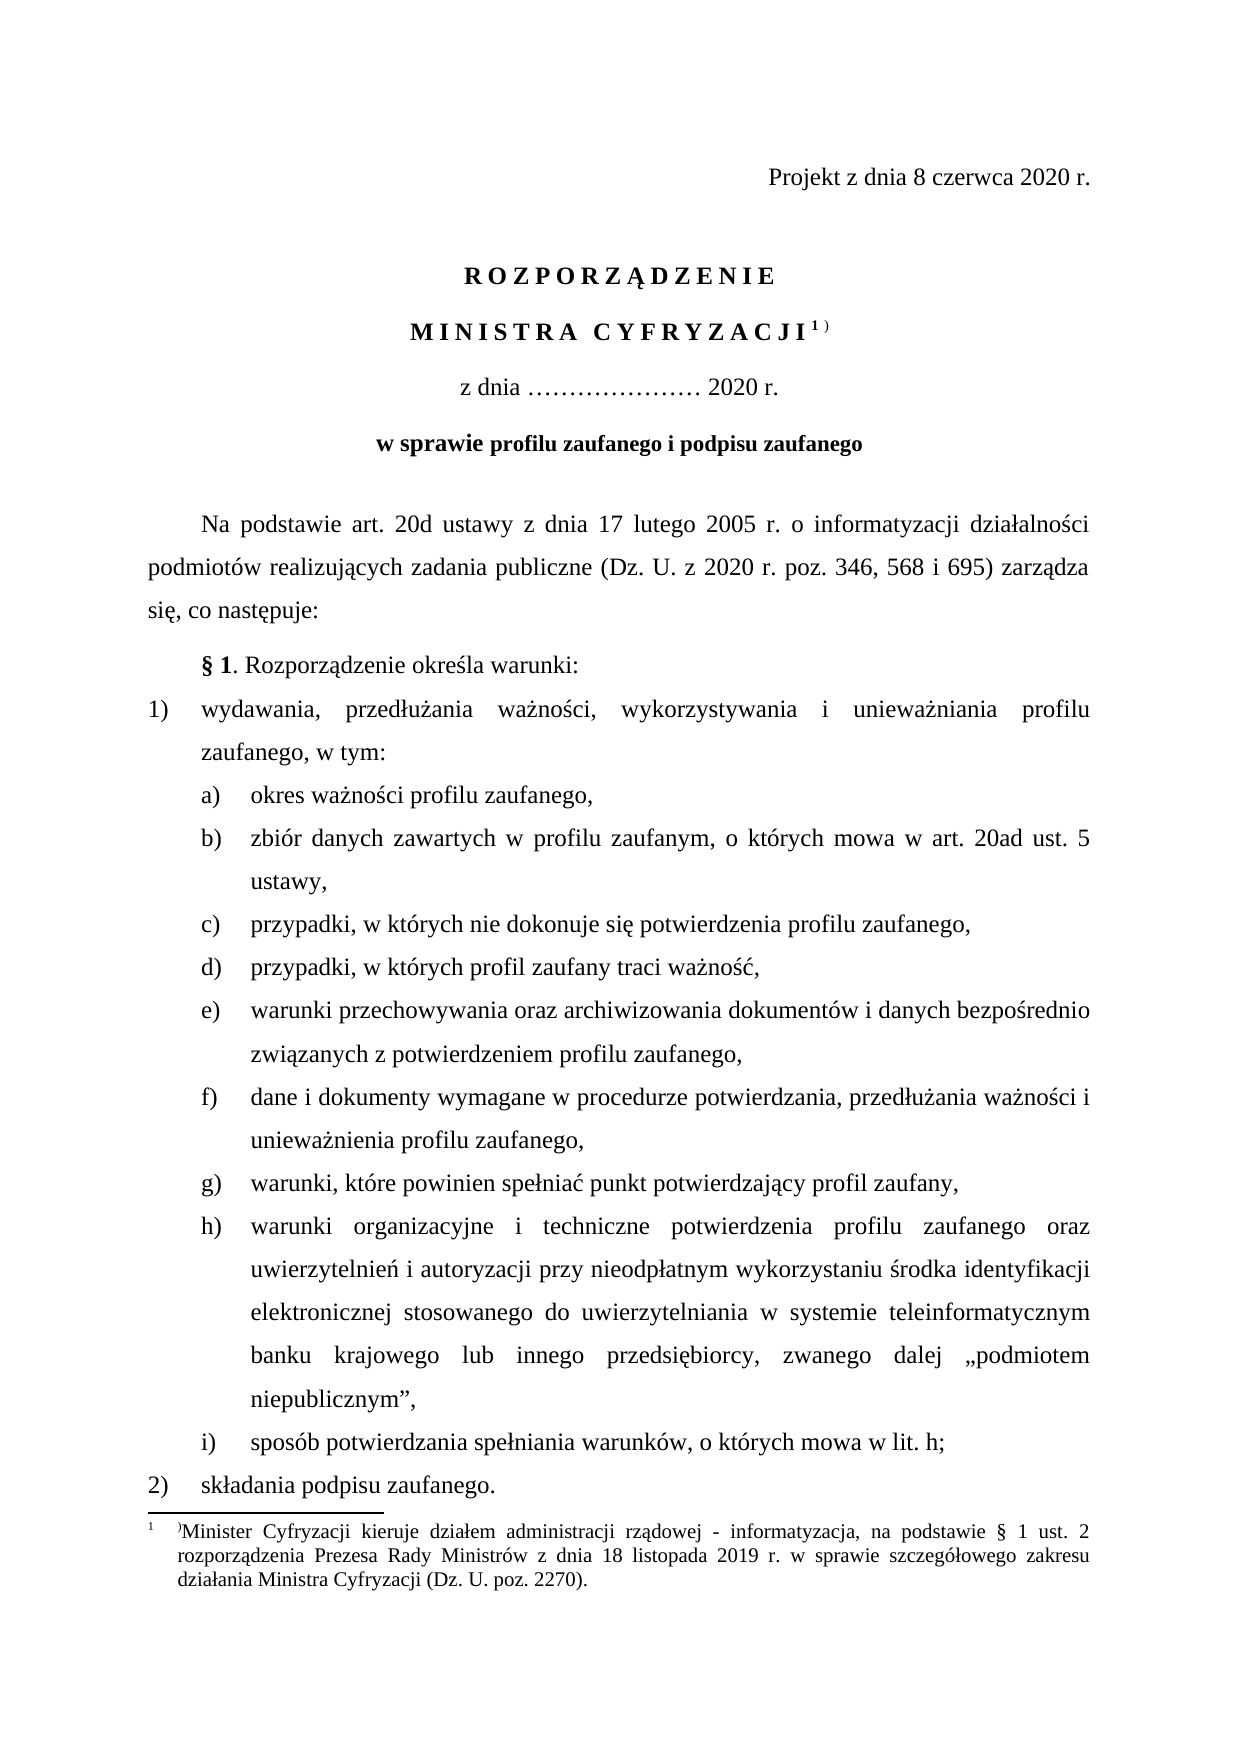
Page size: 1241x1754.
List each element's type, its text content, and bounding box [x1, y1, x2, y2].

text f) dane i dokumenty wymagane w procedurze potwierdzania, przedłużania ważności i unieważnienia profilu zaufanego, [201, 1082, 1091, 1154]
text 1) wydawania, przedłużania ważności, wykorzystywania i unieważniania profilu zaufanego, w tym: [148, 694, 1091, 766]
text w sprawie profilu zaufanego i podpisu zaufanego [148, 428, 1091, 457]
text c) przypadki, w których nie dokonuje się potwierdzenia profilu zaufanego, [201, 909, 1091, 938]
text § 1. Rozporządzenie określa warunki: [148, 651, 1091, 679]
text g) warunki, które powinien spełniać punkt potwierdzający profil zaufany, [201, 1168, 1091, 1197]
text d) przypadki, w których profil zaufany traci ważność, [201, 952, 1091, 981]
text b) zbiór danych zawartych w profilu zaufanym, o których mowa w art. 20ad ust. 5 ustawy, [201, 823, 1091, 895]
text h) warunki organizacyjne i techniczne potwierdzenia profilu zaufanego oraz uwierzytelnień i autoryzacji przy nieodpłatnym wykorzystaniu środka identyfikacji elektronicznej stosowanego do uwierzytelniania w systemie teleinformatycznym banku krajowego lub innego przedsiębiorcy, zwanego dalej „podmiotem niepublicznym”, [201, 1211, 1091, 1412]
text Projekt z dnia 8 czerwca 2020 r. [148, 162, 1091, 191]
text i) sposób potwierdzania spełniania warunków, o których mowa w lit. h; [201, 1427, 1091, 1456]
text ROZPORZĄDZENIE [148, 261, 1091, 290]
text a) okres ważności profilu zaufanego, [201, 780, 1091, 809]
text e) warunki przechowywania oraz archiwizowania dokumentów i danych bezpośrednio związanych z potwierdzeniem profilu zaufanego, [201, 996, 1091, 1067]
text 2) składania podpisu zaufanego. [148, 1470, 1091, 1499]
text MINISTRA CYFRYZACJI) [148, 317, 1091, 346]
text Na podstawie art. 20d ustawy z dnia 17 lutego 2005 r. o informatyzacji działalności podmiotów realizujących zadania publiczne (Dz. U. z 2020 r. poz. 346, 568 i 695) zarządza się, co następuje: [148, 509, 1091, 624]
text z dnia ………………… 2020 r. [148, 372, 1091, 401]
